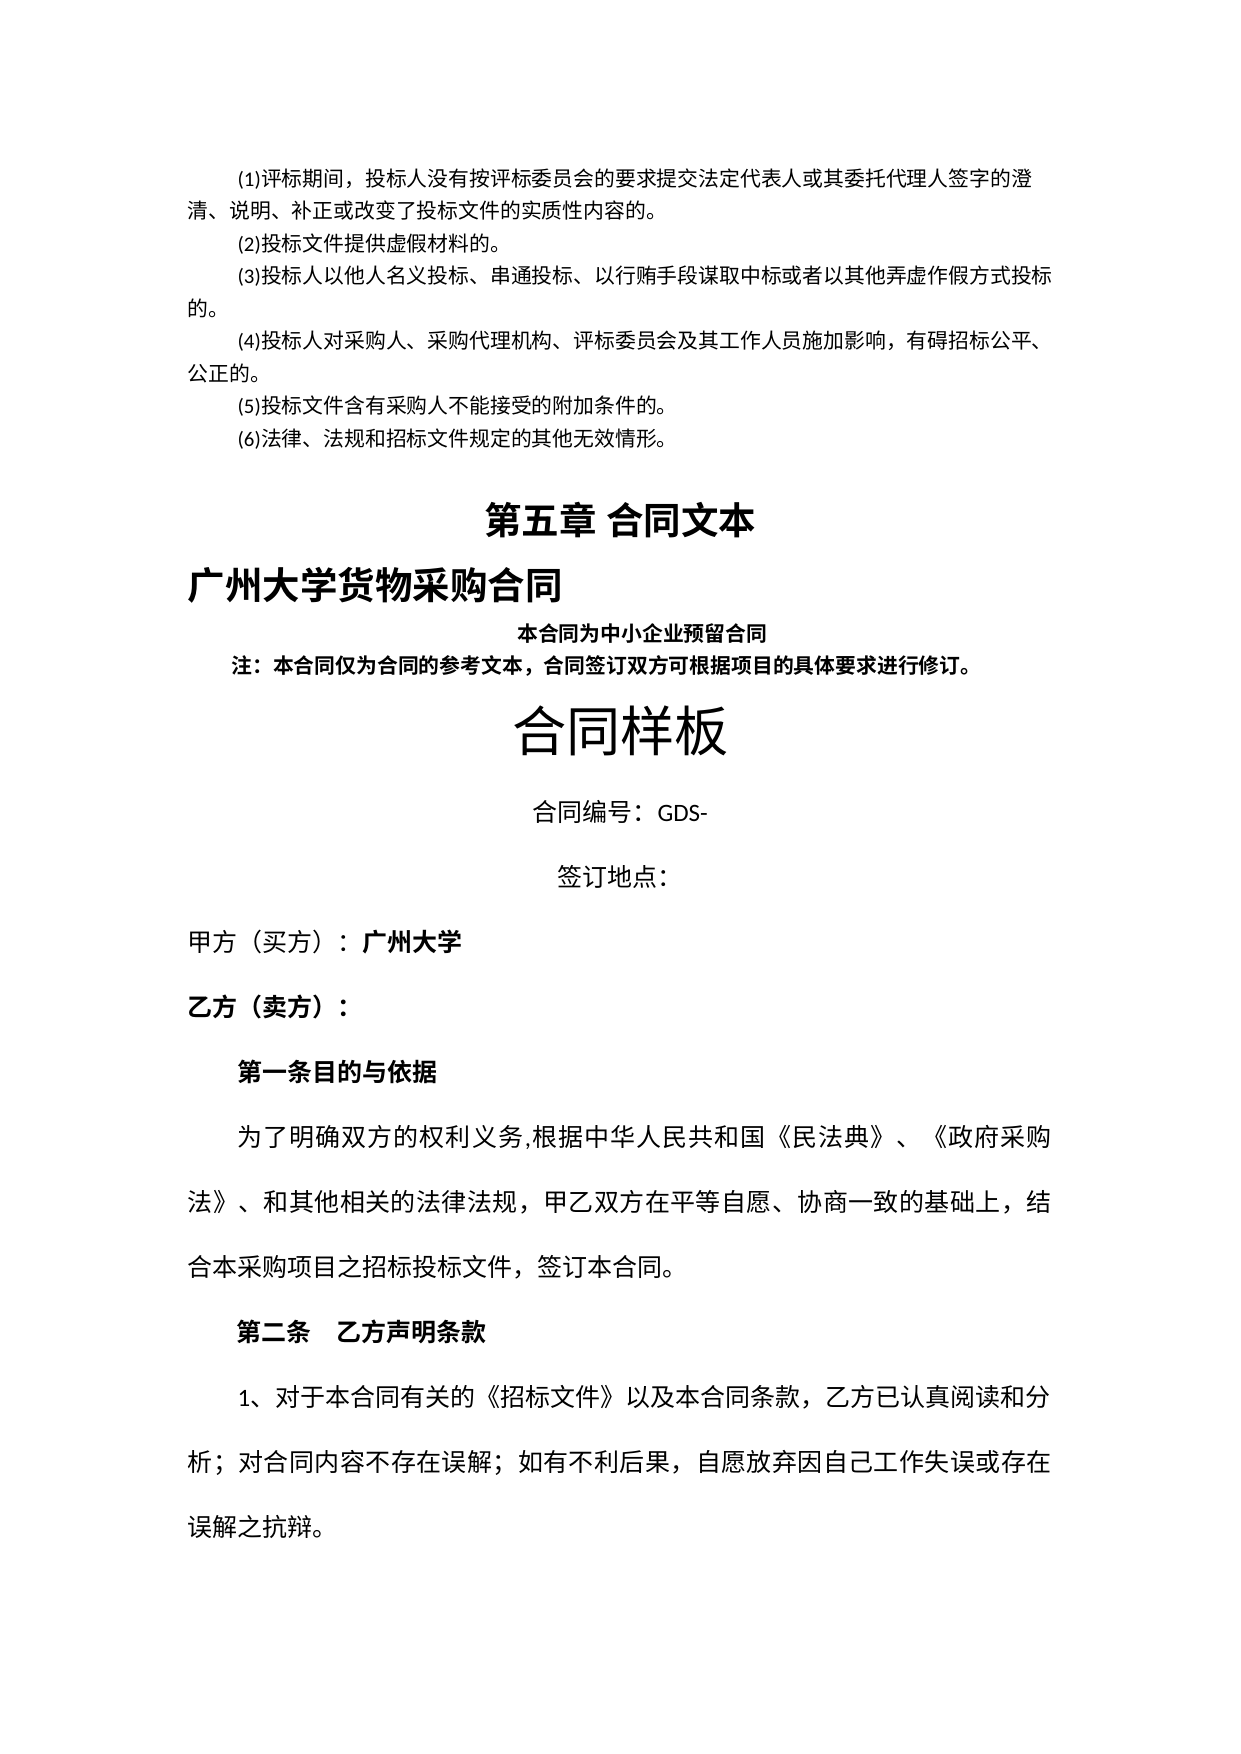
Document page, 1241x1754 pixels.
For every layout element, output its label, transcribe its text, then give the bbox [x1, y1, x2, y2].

text 合同编号：GDS- [187, 779, 1053, 844]
text 合同样板 [187, 682, 1053, 779]
text (1)评标期间，投标人没有按评标委员会的要求提交法定代表人或其委托代理人签字的澄清、说明、补正或改变了投标文件的实质性内容的。 [187, 162, 1053, 227]
text 为了明确双方的权利义务,根据中华人民共和国《民法典》、《政府采购法》、和其他相关的法律法规，甲乙双方在平等自愿、协商一致的基础上，结合本采购项目之招标投标文件，签订本合同。 [187, 1104, 1053, 1299]
text (4)投标人对采购人、采购代理机构、评标委员会及其工作人员施加影响，有碍招标公平、公正的。 [187, 324, 1053, 389]
text (5)投标文件含有采购人不能接受的附加条件的。 [187, 389, 1053, 422]
text (2)投标文件提供虚假材料的。 [187, 227, 1053, 259]
text 第五章 合同文本 [187, 487, 1053, 552]
text 第一条目的与依据 [187, 1039, 1053, 1104]
text 注：本合同仅为合同的参考文本，合同签订双方可根据项目的具体要求进行修订。 [187, 649, 1053, 682]
text 乙方（卖方）： [187, 974, 1053, 1039]
text 广州大学货物采购合同 [187, 552, 1053, 617]
text 甲方（买方）：广州大学 [187, 909, 1053, 974]
text (3)投标人以他人名义投标、串通投标、以行贿手段谋取中标或者以其他弄虚作假方式投标的。 [187, 259, 1053, 324]
text 签订地点： [187, 844, 1053, 909]
text (6)法律、法规和招标文件规定的其他无效情形。 [187, 422, 1053, 454]
text 1、对于本合同有关的《招标文件》以及本合同条款，乙方已认真阅读和分析；对合同内容不存在误解；如有不利后果，自愿放弃因自己工作失误或存在误解之抗辩。 [187, 1364, 1053, 1559]
text 本合同为中小企业预留合同 [187, 617, 1053, 649]
text 第二条 乙方声明条款 [187, 1299, 1053, 1364]
